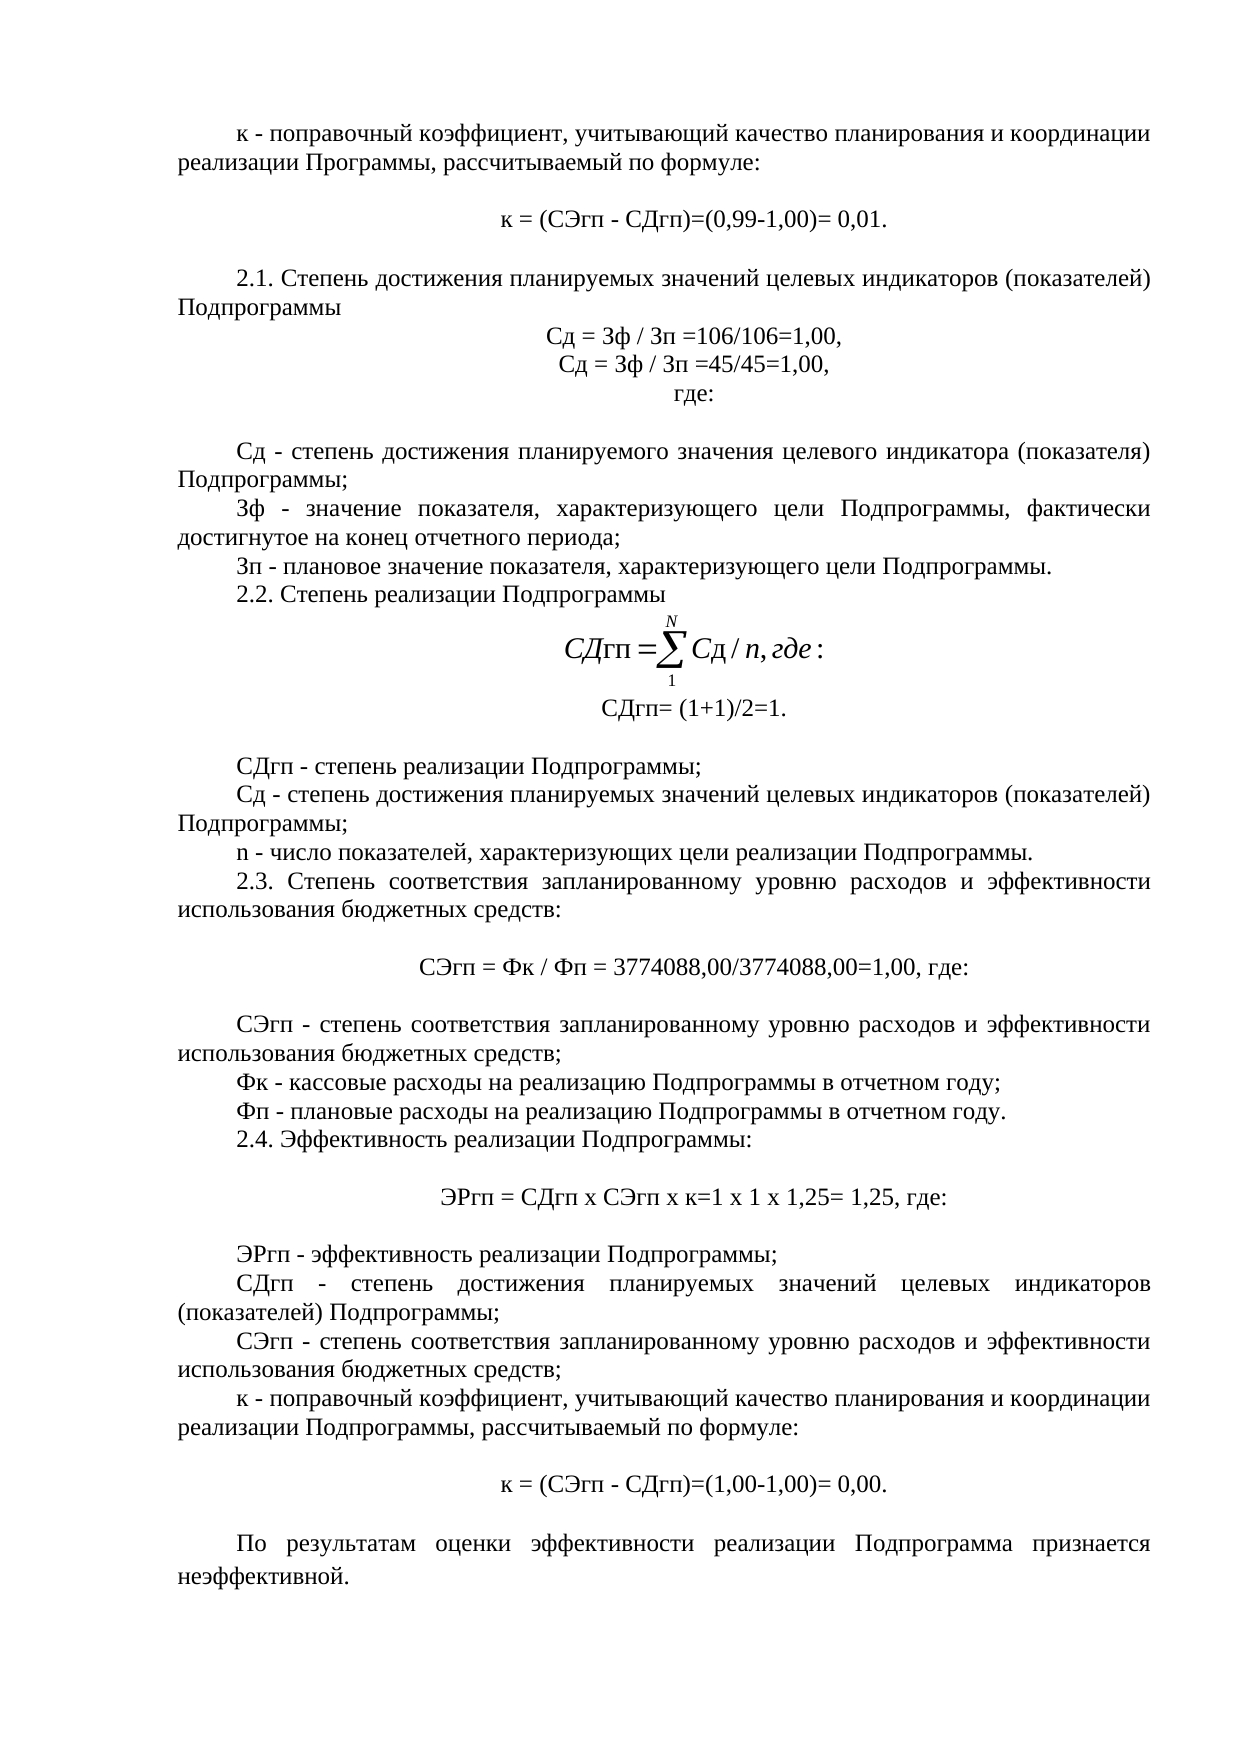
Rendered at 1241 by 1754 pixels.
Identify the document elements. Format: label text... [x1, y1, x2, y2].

text 2.4. Эффективность реализации Подпрограммы: [177, 1124, 1152, 1153]
text где: [177, 378, 1152, 407]
text Фк - кассовые расходы на реализацию Подпрограммы в отчетном году; [177, 1067, 1152, 1096]
text Сд - степень достижения планируемого значения целевого индикатора (показателя) Подпрограммы; [177, 436, 1152, 493]
text к = (СЭгп - СДгп)=(0,99-1,00)= 0,01. [177, 204, 1152, 233]
text Сд = Зф / Зп =45/45=1,00, [177, 349, 1152, 378]
text к - поправочный коэффициент, учитывающий качество планирования и координации реализации Программы, рассчитываемый по формуле: [177, 118, 1152, 176]
text n - число показателей, характеризующих цели реализации Подпрограммы. [177, 837, 1152, 866]
text 2.3. Степень соответствия запланированному уровню расходов и эффективности использования бюджетных средств: [177, 866, 1152, 923]
text ЭРгп = СДгп x СЭгп x к=1 x 1 x 1,25= 1,25, где: [177, 1182, 1152, 1211]
text к - поправочный коэффициент, учитывающий качество планирования и координации реализации Подпрограммы, рассчитываемый по формуле: [177, 1383, 1152, 1441]
text СЭгп = Фк / Фп = 3774088,00/3774088,00=1,00, где: [177, 952, 1152, 981]
text По результатам оценки эффективности реализации Подпрограмма признается неэффективной. [177, 1528, 1152, 1590]
text Сд - степень достижения планируемых значений целевых индикаторов (показателей) Подпрограммы; [177, 779, 1152, 837]
text СЭгп - степень соответствия запланированному уровню расходов и эффективности использования бюджетных средств; [177, 1009, 1152, 1067]
text Зп - плановое значение показателя, характеризующего цели Подпрограммы. [177, 551, 1152, 579]
text СЭгп - степень соответствия запланированному уровню расходов и эффективности использования бюджетных средств; [177, 1326, 1152, 1383]
text Сд = Зф / Зп =106/106=1,00, [177, 321, 1152, 349]
text СДгп - степень реализации Подпрограммы; [177, 751, 1152, 779]
text к = (СЭгп - СДгп)=(1,00-1,00)= 0,00. [177, 1469, 1152, 1498]
text СДгп - степень достижения планируемых значений целевых индикаторов (показателей) Подпрограммы; [177, 1268, 1152, 1326]
text Фп - плановые расходы на реализацию Подпрограммы в отчетном году. [177, 1096, 1152, 1124]
text 2.1. Степень достижения планируемых значений целевых индикаторов (показателей) Подпрограммы [177, 263, 1152, 321]
text СДгп= (1+1)/2=1. [177, 693, 1152, 722]
text ЭРгп - эффективность реализации Подпрограммы; [177, 1239, 1152, 1268]
text Зф - значение показателя, характеризующего цели Подпрограммы, фактически достигнутое на конец отчетного периода; [177, 493, 1152, 551]
text 2.2. Степень реализации Подпрограммы [177, 579, 1152, 608]
